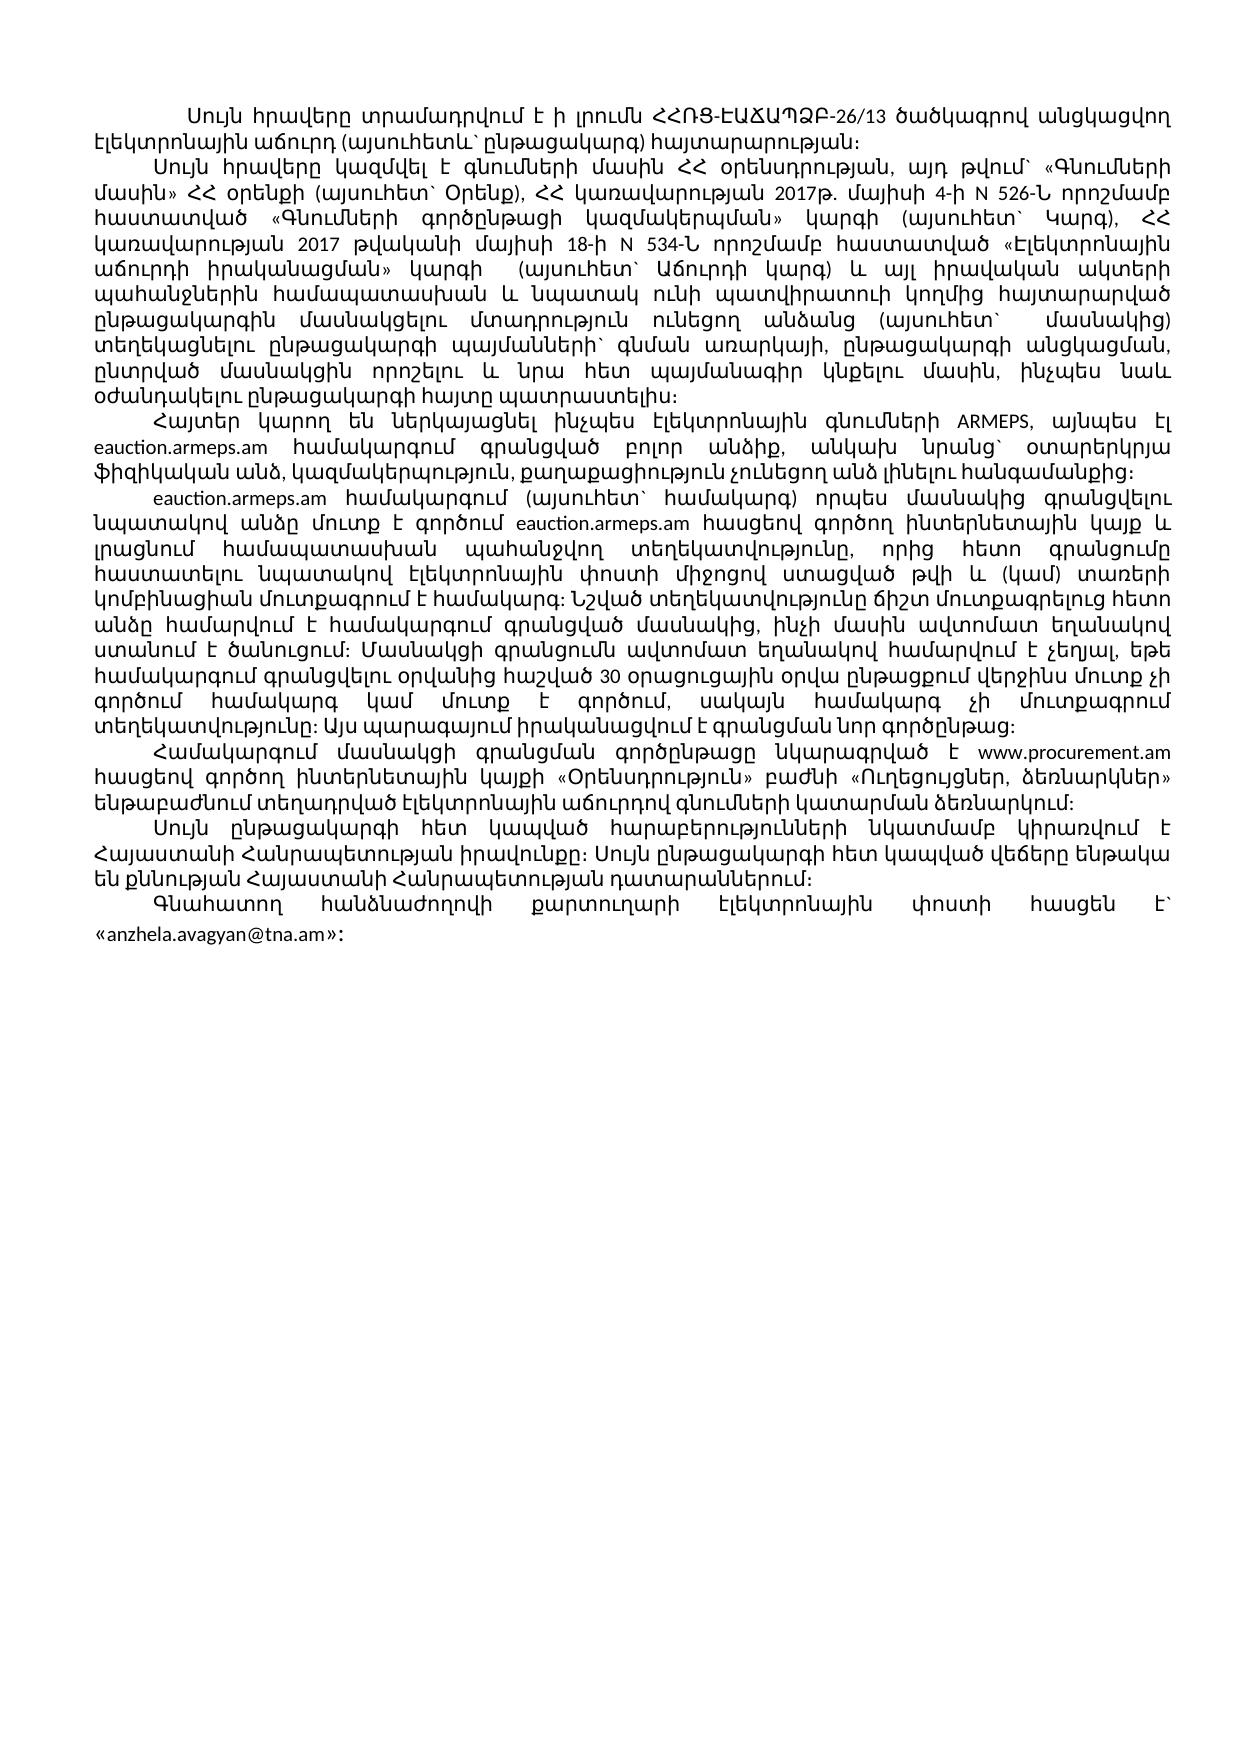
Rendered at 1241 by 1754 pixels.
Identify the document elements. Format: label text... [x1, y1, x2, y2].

text Սույն հրավերը կազմվել է գնումների մասին ՀՀ օրենսդրության, այդ թվում` «Գնումների մասին» ՀՀ օրենքի (այսուհետ` Օրենք), ՀՀ կառավարության 2017թ. մայիսի 4-ի N 526-Ն որոշմամբ հաստատված «Գնումների գործընթացի կազմակերպման» կարգի (այսուհետ` Կարգ), ՀՀ կառավարության 2017 թվականի մայիսի 18-ի N 534-Ն որոշմամբ հաստատված «Էլեկտրոնային աճուրդի իրականացման» կարգի (այսուհետ` Աճուրդի կարգ) և այլ իրավական ակտերի պահանջներին համապատասխան և նպատակ ունի պատվիրատուի կողմից հայտարարված ընթացակարգին մասնակցելու մտադրություն ունեցող անձանց (այսուհետ` մասնակից) տեղեկացնելու ընթացակարգի պայմանների` գնման առարկայի, ընթացակարգի անցկացման, ընտրված մասնակցին որոշելու և նրա հետ պայմանագիր կնքելու մասին, ինչպես նաև օժանդակելու ընթացակարգի հայտը պատրաստելիս։ [94, 154, 1171, 409]
text Գնահատող հանձնաժողովի քարտուղարի էլեկտրոնային փոստի հասցեն է` «anzhela.avagyan@tna.am»: [94, 892, 1171, 948]
text Սույն հրավերը տրամադրվում է ի լրումն ՀՀՌՑ-ԷԱՃԱՊՁԲ-26/13 ծածկագրով անցկացվող էլեկտրոնային աճուրդ (այսուհետև` ընթացակարգ) հայտարարության։ [94, 104, 1171, 154]
text Հայտեր կարող են ներկայացնել ինչպես էլեկտրոնային գնումների ARMEPS, այնպես էլ eauction.armeps.am համակարգում գրանցված բոլոր անձիք, անկախ նրանց` օտարերկրյա ֆիզիկական անձ, կազմակերպություն, քաղաքացիություն չունեցող անձ լինելու հանգամանքից։ [94, 409, 1171, 485]
text Համակարգում մասնակցի գրանցման գործընթացը նկարագրված է www.procurement.am հասցեով գործող ինտերնետային կայքի «Օրենսդրություն» բաժնի «Ուղեցույցներ, ձեռնարկներ» ենթաբաժնում տեղադրված էլեկտրոնային աճուրդով գնումների կատարման ձեռնարկում: [94, 739, 1171, 815]
text eauction.armeps.am համակարգում (այսուհետ` համակարգ) որպես մասնակից գրանցվելու նպատակով անձը մուտք է գործում eauction.armeps.am հասցեով գործող ինտերնետային կայք և լրացնում համապատասխան պահանջվող տեղեկատվությունը, որից հետո գրանցումը հաստատելու նպատակով էլեկտրոնային փոստի միջոցով ստացված թվի և (կամ) տառերի կոմբինացիան մուտքագրում է համակարգ: Նշված տեղեկատվությունը ճիշտ մուտքագրելուց հետո անձը համարվում է համակարգում գրանցված մասնակից, ինչի մասին ավտոմատ եղանակով ստանում է ծանուցում: Մասնակցի գրանցումն ավտոմատ եղանակով համարվում է չեղյալ, եթե համակարգում գրանցվելու օրվանից հաշված 30 օրացուցային օրվա ընթացքում վերջինս մուտք չի գործում համակարգ կամ մուտք է գործում, սակայն համակարգ չի մուտքագրում տեղեկատվությունը: Այս պարագայում իրականացվում է գրանցման նոր գործընթաց: [94, 485, 1171, 739]
text Սույն ընթացակարգի հետ կապված հարաբերությունների նկատմամբ կիրառվում է Հայաստանի Հանրապետության իրավունքը։ Սույն ընթացակարգի հետ կապված վեճերը ենթակա են քննության Հայաստանի Հանրապետության դատարաններում։ [94, 815, 1171, 892]
